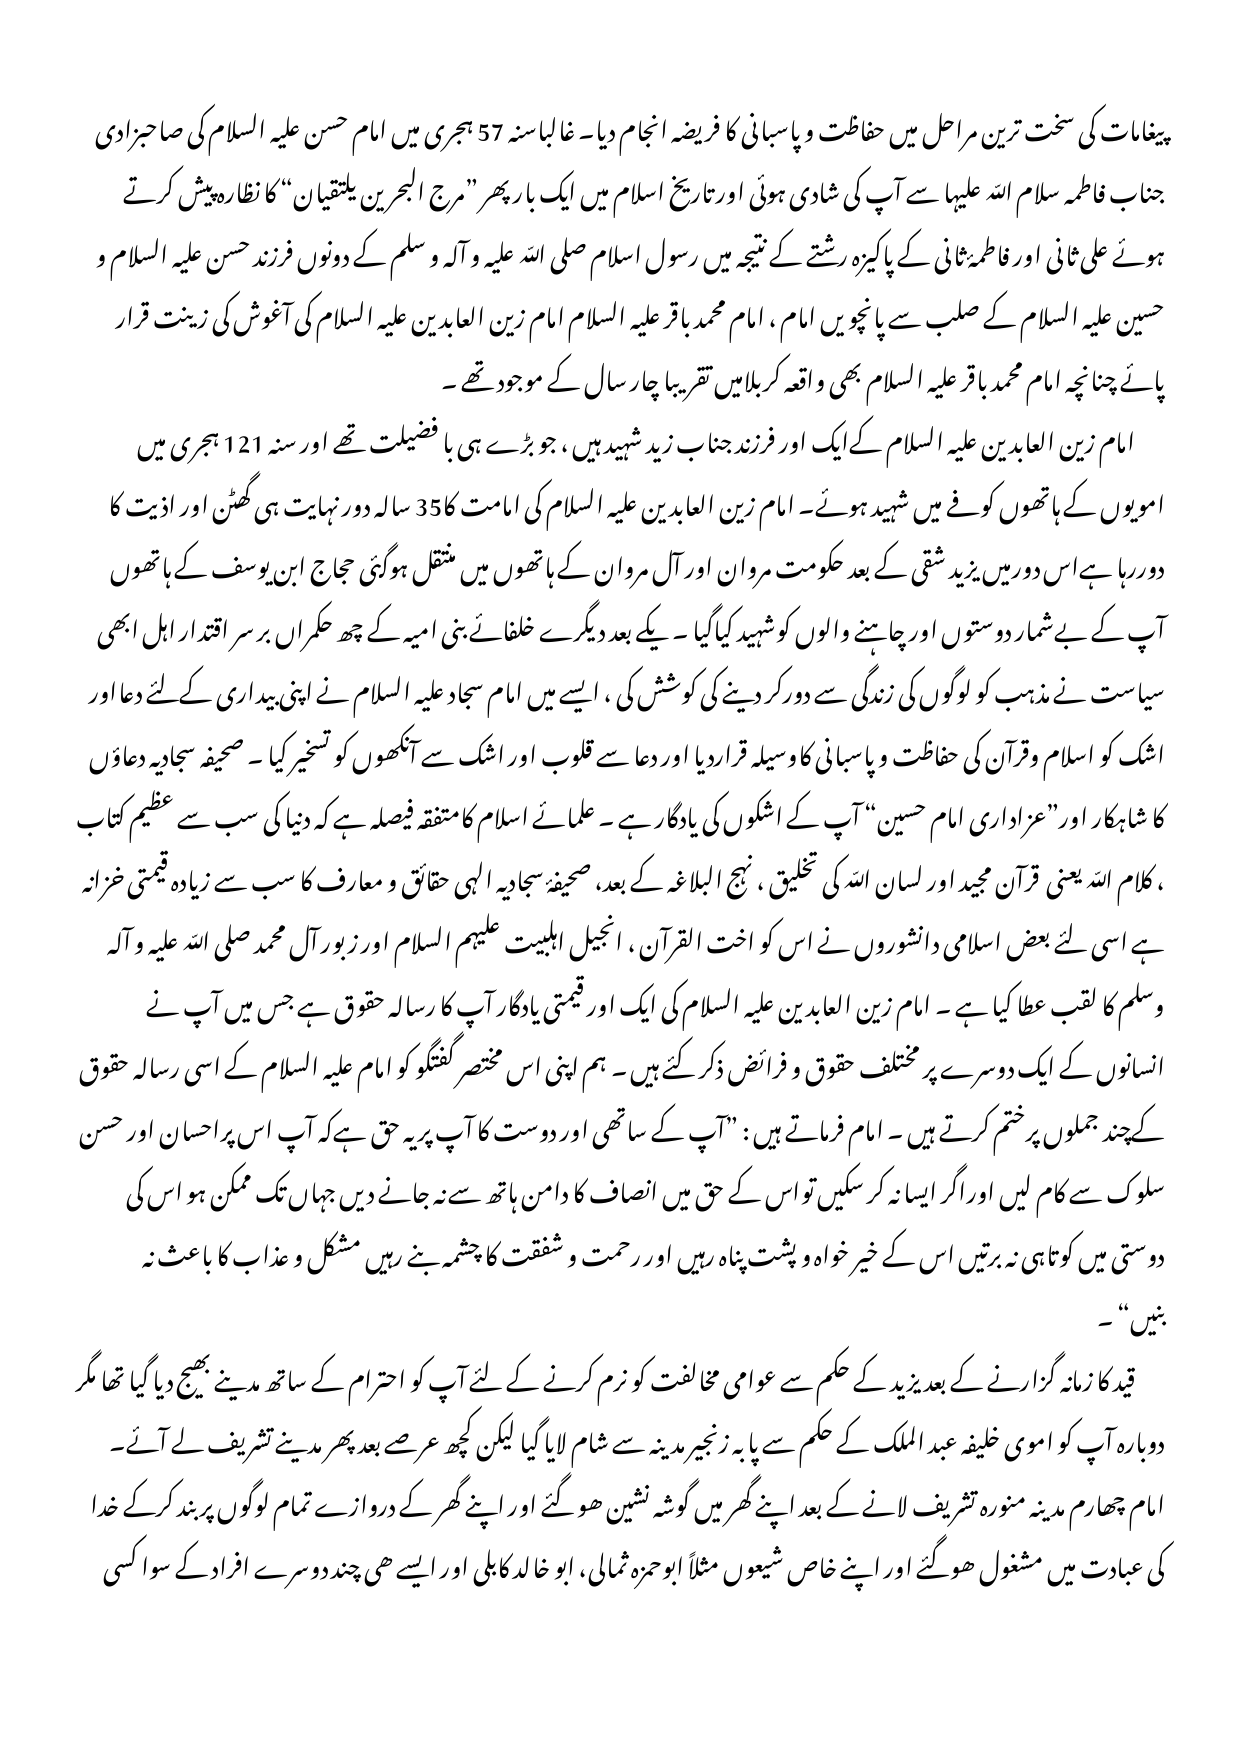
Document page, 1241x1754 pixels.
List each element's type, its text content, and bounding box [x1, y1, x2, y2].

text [75, 94, 1165, 406]
text امام زین العابدین علیہ السلام کےایک اور فرزند جناب زید شہید ہیں ، جو بڑے ہی با فضیلت تھے اور سنہ 121 ہجری میں امویوں کے ہاتھوں کوفے میں شہید ہوئے۔ امام زین العابدین علیہ السلام کی امامت کا35 سالہ دور نہایت ہی گھٹن اور اذیت کا دوررہا ہےاس دورمیں یزید شقی کے بعد حکومت مروان اور آل مروان کے ہاتھوں میں منتقل ہوگ‏ئی حجاج ابن یوسف کے ہاتھوں آپ کے بےشمار دوستوں اور چاہنے والوں کوشہید کیاگیا ۔ یکے بعد دیگرے خلفائے بنی امیہ کے چھ حکمراں بر سر اقتدار اہل ابھی سیاست نے مذہب کو لوگوں کی زندگی سے دورکر دینے کی کوشش کی ، ایسے میں امام سجاد علیہ السلام نے اپنی بیداری کےلئے دعااور اشک کو اسلام وقرآن کی حفاظت و پاسبانی کاوسیلہ قراردیا اور دعا سے قلوب اور اشک سے آنکھوں کو تسخیر کیا ۔ صحیفہ سجادیہ دعاؤں کا شاہکار اور”عزاداری امام حسین“ آپ کے اشکوں کی یادگار ہے ۔ علمائے اسلام کامتفقہ فیصلہ ہے کہ دنیا کی سب سے عظیم کتاب ، کلام اللّہ یعنی ‍ قرآن مجید اور لسان اللّہ کی تخلیق ، نہج البلاغہ کے بعد، صحیفۂ سجادیہ الہی حقائق و معارف کا سب سے زیادہ قیمتی خزانہ ہے اسی لئے بعض اسلامی دانشوروں نے اس کو اخت القرآن ، انجیل اہلبیت علیہم السلام اور زبور آل محمد صلی اللّہ علیہ و آلہ وسلم کا لقب عطا کیا ہے ۔ امام زین العابدین علیہ السلام کی ایک اور قیمتی یادگار آپ کا رسالہ حقوق ہے جس میں آپ نے انسانوں کے ایک دوسرے پر مختلف حقوق و فرائض ذکر کئے ہیں ۔ ہم اپنی اس مختصر گفتگو کو امام علیہ السلام کے اسی رسالہ حقوق کےچند جملوں پرختم کرتے ہیں ۔ امام فرماتے ہیں : ”آپ کے ساتھی اور دوست کا آپ پر یہ حق ہےکہ آپ اس پراحسان اور حسن سلوک سے کام لیں اوراگر ایسا نہ کر سکیں تواس کے حق میں انصاف کا دامن ہاتھ سے نہ جانے دیں جہاں تک ممکن ہو اس کی دوستی میں کوتاہی نہ برتیں اس کے خیر خواہ و پشت پناہ رہیں اور رحمت و شفقت کا چشمہ بنے رہیں مشکل و عذاب کا باعث نہ بنیں“ ۔ [75, 406, 1165, 1344]
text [75, 1344, 1165, 1594]
